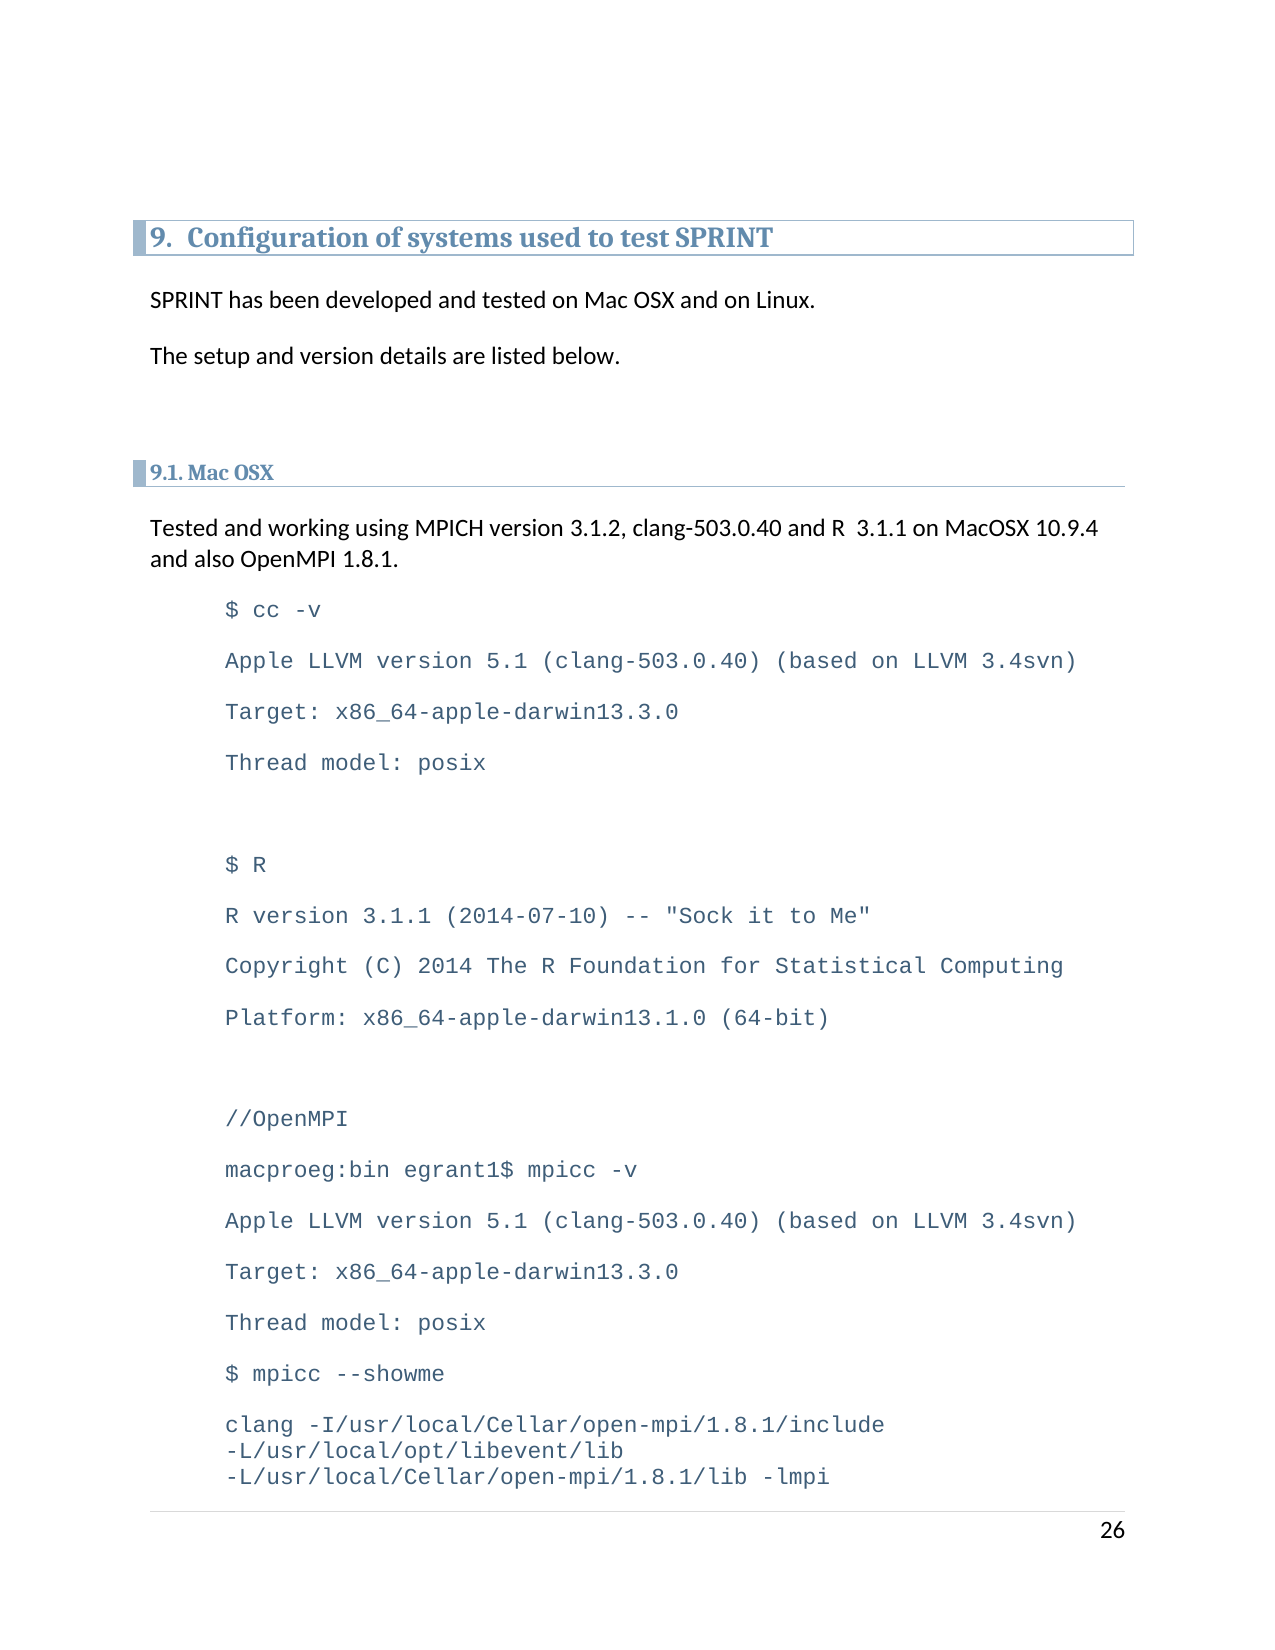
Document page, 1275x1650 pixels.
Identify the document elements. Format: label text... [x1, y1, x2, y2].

text clang -I/usr/local/Cellar/open-mpi/1.8.1/include -L/usr/local/opt/libevent/lib -L/usr/local/Cellar/open-mpi/1.8.1/lib -lmpi [225, 1413, 1125, 1491]
text Apple LLVM version 5.1 (clang-503.0.40) (based on LLVM 3.4svn) [225, 649, 1125, 675]
text R version 3.1.1 (2014-07-10) -- "Sock it to Me" [225, 904, 1125, 930]
text Apple LLVM version 5.1 (clang-503.0.40) (based on LLVM 3.4svn) [225, 1209, 1125, 1236]
text //OpenMPI [225, 1108, 1125, 1134]
text Thread model: posix [225, 1311, 1125, 1337]
text Copyright (C) 2014 The R Foundation for Statistical Computing [225, 955, 1125, 981]
text SPRINT has been developed and tested on Mac OSX and on Linux. [150, 284, 1125, 315]
text $ mpicc --showme [225, 1362, 1125, 1388]
text Platform: x86_64-apple-darwin13.1.0 (64-bit) [225, 1006, 1125, 1032]
text $ cc -v [225, 598, 1125, 624]
subtitle Configuration of systems used to test SPRINT [146, 221, 1133, 254]
text Target: x86_64-apple-darwin13.3.0 [225, 700, 1125, 726]
text $ R [225, 853, 1125, 879]
text Target: x86_64-apple-darwin13.3.0 [225, 1261, 1125, 1286]
text Thread model: posix [225, 751, 1125, 777]
text macproeg:bin egrant1$ mpicc -v [225, 1159, 1125, 1184]
subtitle Mac OSX [146, 460, 1125, 486]
text Tested and working using MPICH version 3.1.2, clang-503.0.40 and R 3.1.1 on MacOSX 10.9.4 and also OpenMPI 1.8.1. [150, 512, 1125, 573]
text The setup and version details are listed below. [150, 340, 1125, 371]
